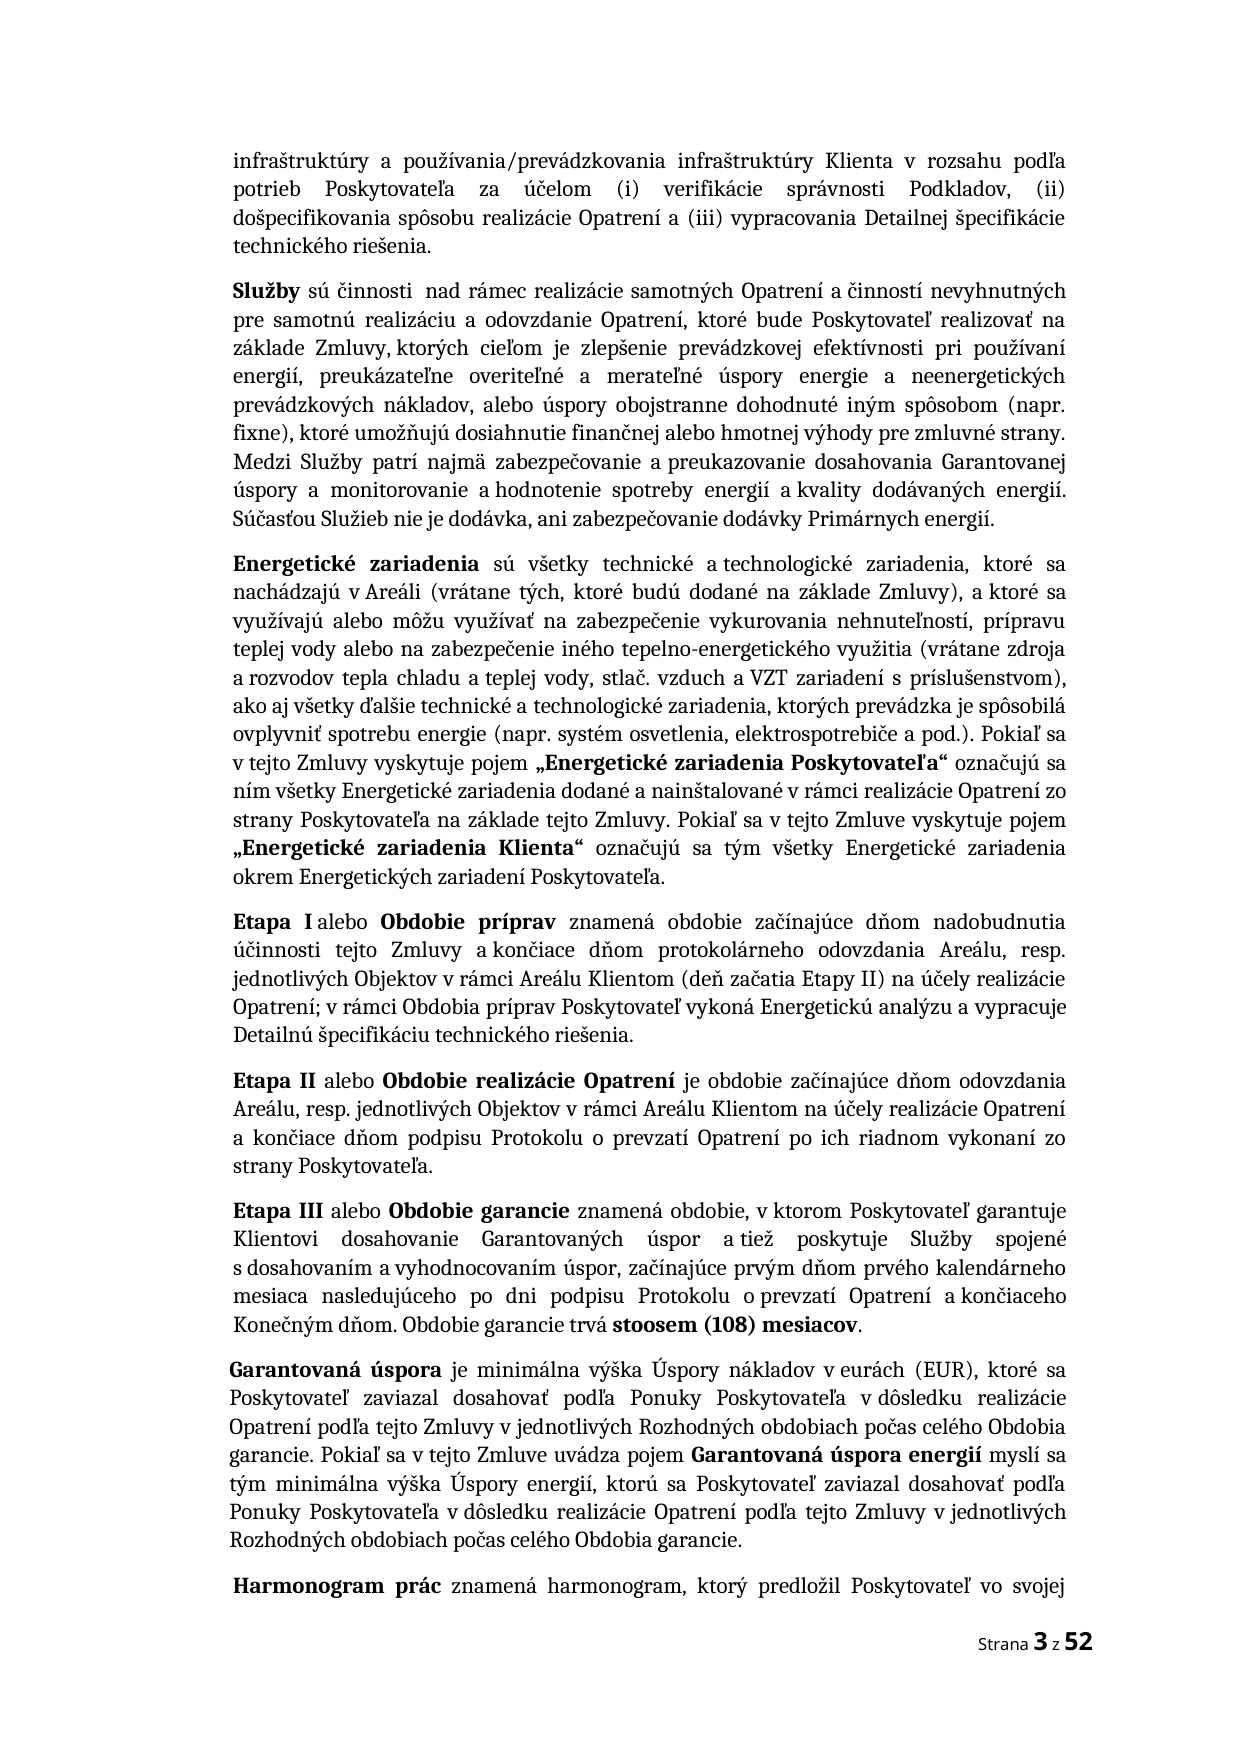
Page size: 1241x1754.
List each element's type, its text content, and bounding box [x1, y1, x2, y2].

table_cell Garantovaná úspora je minimálna výška Úspory nákladov v eurách (EUR), ktoré sa Poskytovateľ zaviazal dosahovať podľa Ponuky Poskytovateľa v dôsledku realizácie Opatrení podľa tejto Zmluvy v jednotlivých Rozhodných obdobiach počas celého Obdobia garancie. Pokiaľ sa v tejto Zmluve uvádza pojem Garantovaná úspora energií myslí sa tým minimálna výška Úspory energií, ktorú sa Poskytovateľ zaviazal dosahovať podľa Ponuky Poskytovateľa v dôsledku realizácie Opatrení podľa tejto Zmluvy v jednotlivých Rozhodných obdobiach počas celého Obdobia garancie. [218, 1357, 1078, 1572]
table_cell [218, 1573, 1078, 1599]
table_cell Etapa I alebo Obdobie príprav znamená obdobie začínajúce dňom nadobudnutia účinnosti tejto Zmluvy a končiace dňom protokolárneho odovzdania Areálu, resp. jednotlivých Objektov v rámci Areálu Klientom (deň začatia Etapy II) na účely realizácie Opatrení; v rámci Obdobia príprav Poskytovateľ vykoná Energetickú analýzu a vypracuje Detailnú špecifikáciu technického riešenia. [218, 909, 1078, 1067]
table_cell Energetické zariadenia sú všetky technické a technologické zariadenia, ktoré sa nachádzajú v Areáli (vrátane tých, ktoré budú dodané na základe Zmluvy), a ktoré sa využívajú alebo môžu využívať na zabezpečenie vykurovania nehnuteľností, prípravu teplej vody alebo na zabezpečenie iného tepelno-energetického využitia (vrátane zdroja a rozvodov tepla chladu a teplej vody, stlač. vzduch a VZT zariadení s príslušenstvom), ako aj všetky ďalšie technické a technologické zariadenia, ktorých prevádzka je spôsobilá ovplyvniť spotrebu energie (napr. systém osvetlenia, elektrospotrebiče a pod.). Pokiaľ sa v tejto Zmluvy vyskytuje pojem „Energetické zariadenia Poskytovateľa“ označujú sa ním všetky Energetické zariadenia dodané a nainštalované v rámci realizácie Opatrení zo strany Poskytovateľa na základe tejto Zmluvy. Pokiaľ sa v tejto Zmluve vyskytuje pojem „Energetické zariadenia Klienta“ označujú sa tým všetky Energetické zariadenia okrem Energetických zariadení Poskytovateľa. [218, 551, 1078, 908]
table_cell Služby sú činnosti nad rámec realizácie samotných Opatrení a činností nevyhnutných pre samotnú realizáciu a odovzdanie Opatrení, ktoré bude Poskytovateľ realizovať na základe Zmluvy, ktorých cieľom je zlepšenie prevádzkovej efektívnosti pri používaní energií, preukázateľne overiteľné a merateľné úspory energie a neenergetických prevádzkových nákladov, alebo úspory obojstranne dohodnuté iným spôsobom (napr. fixne), ktoré umožňujú dosiahnutie finančnej alebo hmotnej výhody pre zmluvné strany. Medzi Služby patrí najmä zabezpečovanie a preukazovanie dosahovania Garantovanej úspory a monitorovanie a hodnotenie spotreby energií a kvality dodávaných energií. Súčasťou Služieb nie je dodávka, ani zabezpečovanie dodávky Primárnych energií. [218, 278, 1078, 551]
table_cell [218, 148, 1078, 278]
table_cell Etapa II alebo Obdobie realizácie Opatrení je obdobie začínajúce dňom odovzdania Areálu, resp. jednotlivých Objektov v rámci Areálu Klientom na účely realizácie Opatrení a končiace dňom podpisu Protokolu o prevzatí Opatrení po ich riadnom vykonaní zo strany Poskytovateľa. [218, 1068, 1078, 1198]
table_cell Etapa III alebo Obdobie garancie znamená obdobie, v ktorom Poskytovateľ garantuje Klientovi dosahovanie Garantovaných úspor a tiež poskytuje Služby spojené s dosahovaním a vyhodnocovaním úspor, začínajúce prvým dňom prvého kalendárneho mesiaca nasledujúceho po dni podpisu Protokolu o prevzatí Opatrení a končiaceho Konečným dňom. Obdobie garancie trvá stoosem (108) mesiacov. [218, 1198, 1078, 1357]
